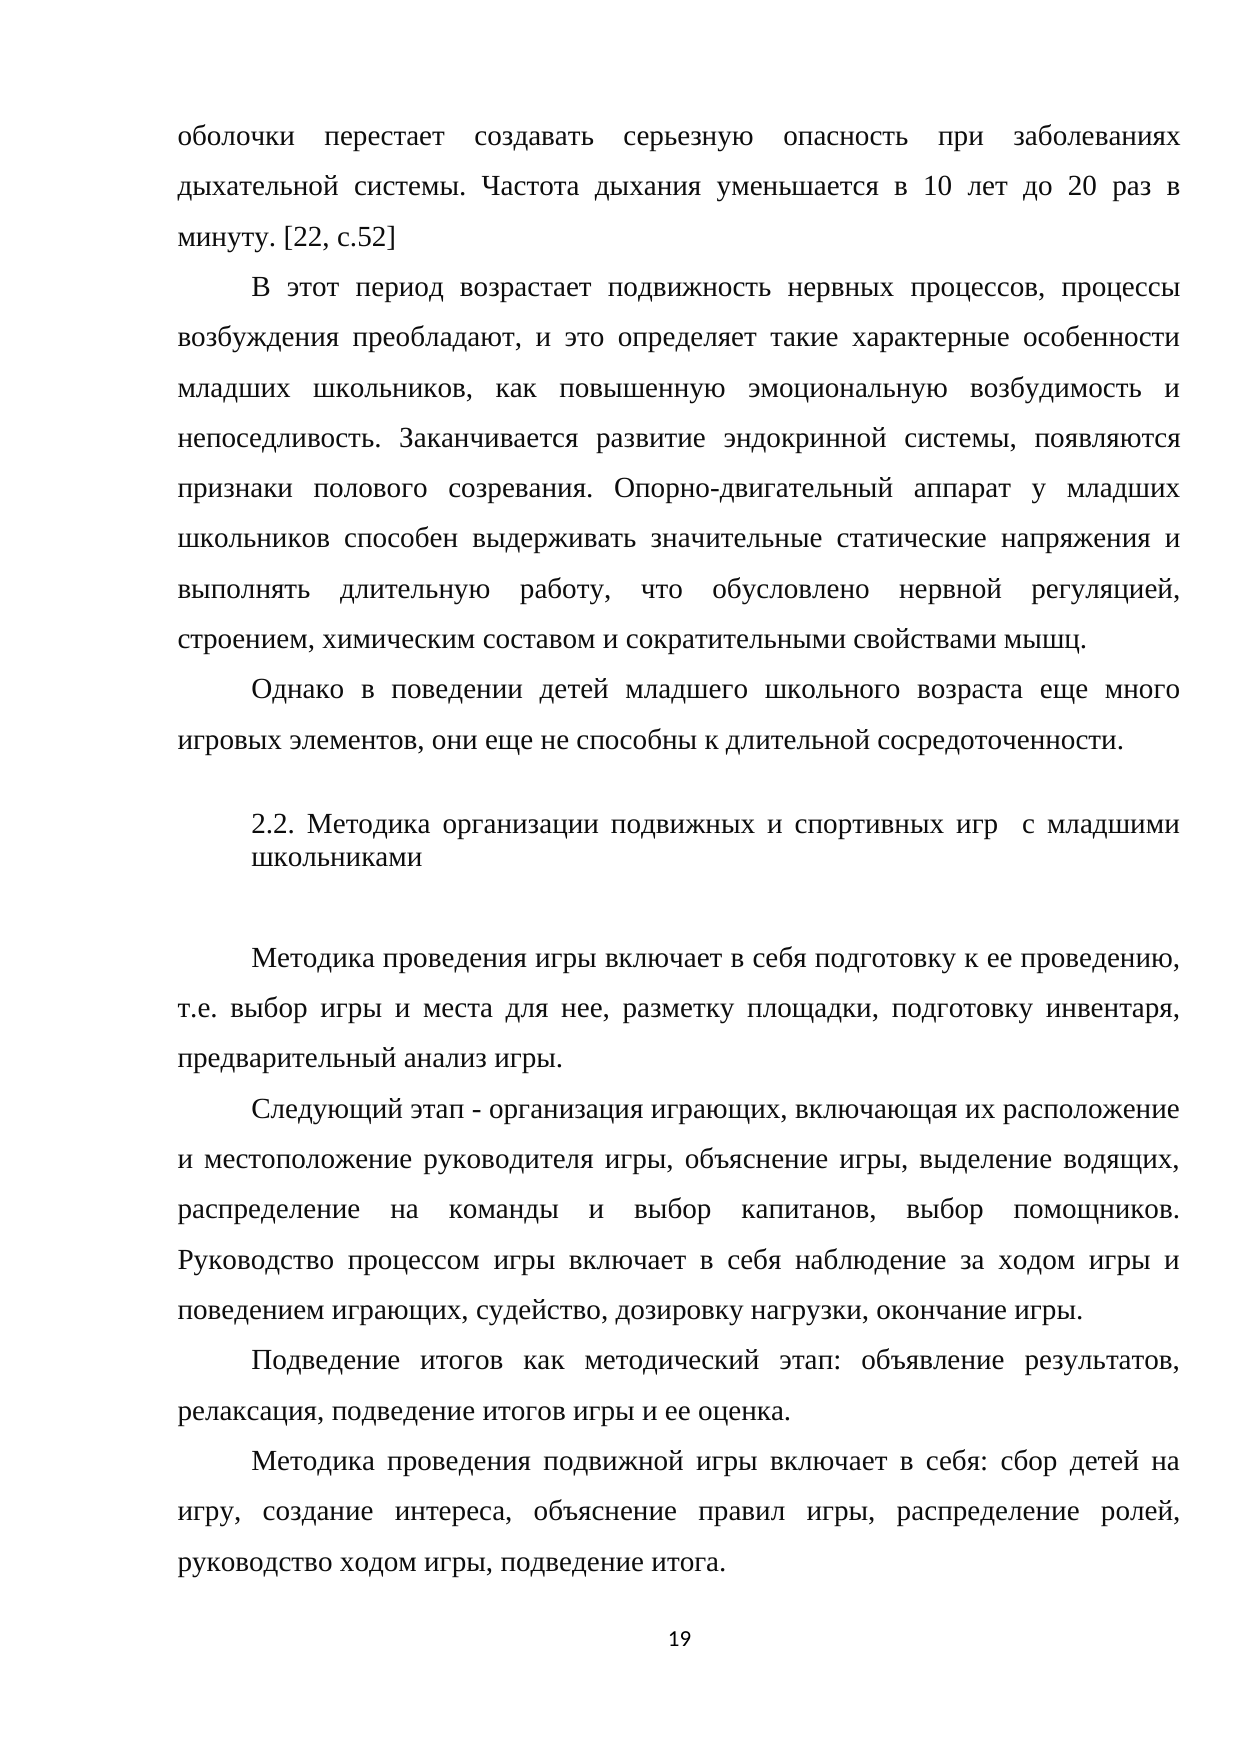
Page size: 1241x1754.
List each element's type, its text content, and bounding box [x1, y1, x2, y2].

text Методика проведения игры включает в себя подготовку к ее проведению, т.е. выбор игры и места для нее, разметку площадки, подготовку инвентаря, предварительный анализ игры. [177, 940, 1181, 1074]
text 2.2. Методика организации подвижных и спортивных игр с младшими школьниками [251, 806, 1181, 873]
text Методика проведения подвижной игры включает в себя: сбор детей на игру, создание интереса, объяснение правил игры, распределение ролей, руководство ходом игры, подведение итога. [177, 1443, 1181, 1577]
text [177, 118, 1181, 252]
text Однако в поведении детей младшего школьного возраста еще много игровых элементов, они еще не способны к длительной сосредоточенности. [177, 672, 1181, 755]
text Подведение итогов как методический этап: объявление результатов, релаксация, подведение итогов игры и ее оценка. [177, 1342, 1181, 1426]
text В этот период возрастает подвижность нервных процессов, процессы возбуждения преобладают, и это определяет такие характерные особенности младших школьников, как повышенную эмоциональную возбудимость и непоседливость. Заканчивается развитие эндокринной системы, появляются признаки полового созревания. Опорно-двигательный аппарат у младших школьников способен выдерживать значительные статические напряжения и выполнять длительную работу, что обусловлено нервной регуляцией, строением, химическим составом и сократительными свойствами мышц. [177, 269, 1181, 655]
text Следующий этап - организация играющих, включающая их расположение и местоположение руководителя игры, объяснение игры, выделение водящих, распределение на команды и выбор капитанов, выбор помощников. Руководство процессом игры включает в себя наблюдение за ходом игры и поведением играющих, судейство, дозировку нагрузки, окончание игры. [177, 1091, 1181, 1326]
